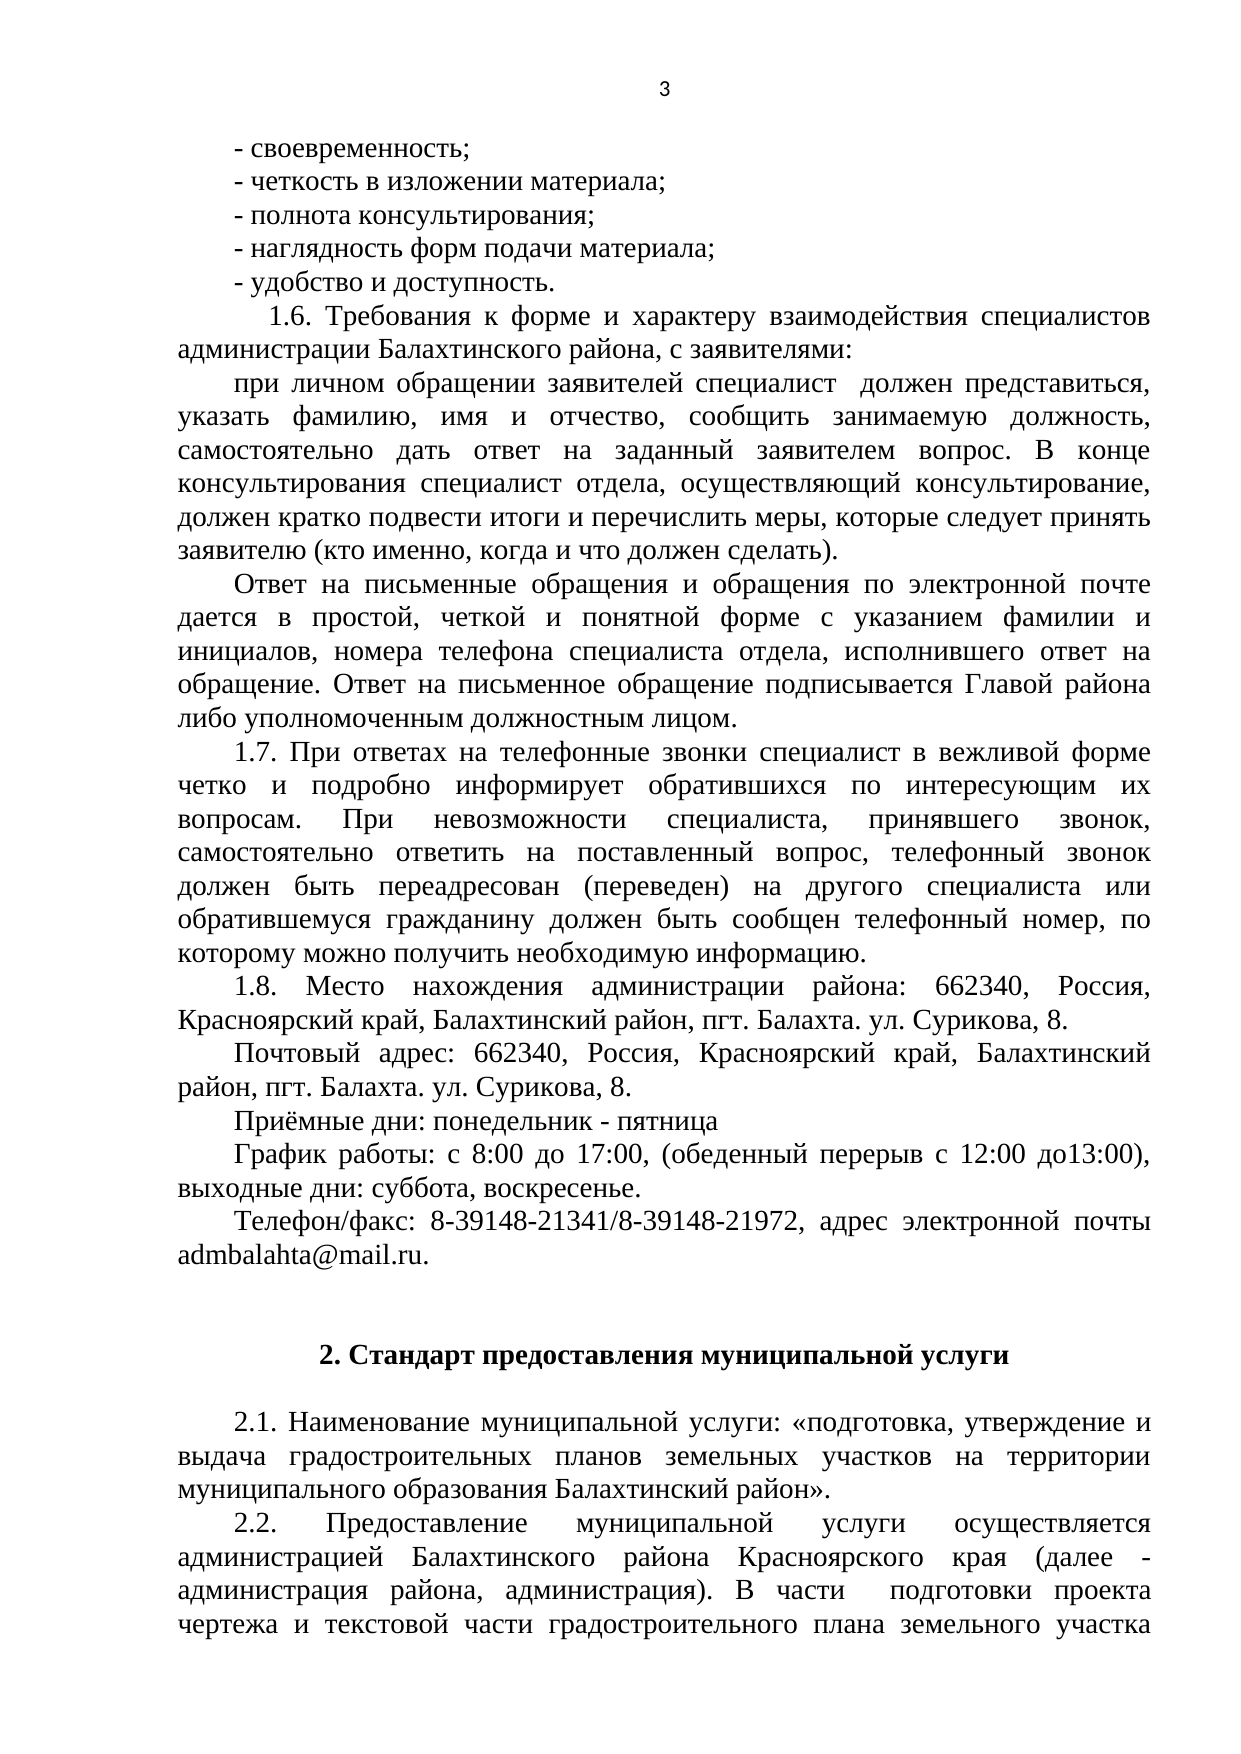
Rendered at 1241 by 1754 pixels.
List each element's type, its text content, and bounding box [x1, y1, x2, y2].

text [177, 1505, 1152, 1639]
text Почтовый адрес: 662340, Россия, Красноярский край, Балахтинский район, пгт. Балахта. ул. Сурикова, 8. [177, 1036, 1152, 1103]
text - наглядность форм подачи материала; [177, 231, 1152, 264]
text - своевременность; [177, 130, 1152, 163]
text Телефон/факс: 8-39148-21341/8-39148-21972, адрес электронной почты admbalahta@mail.ru. [177, 1203, 1152, 1270]
text График работы: с 8:00 до 17:00, (обеденный перерыв с 12:00 до13:00), выходные дни: суббота, воскресенье. [177, 1136, 1152, 1203]
text - удобство и доступность. [177, 264, 1152, 298]
text Приёмные дни: понедельник - пятница [177, 1103, 1152, 1136]
text - полнота консультирования; [177, 197, 1152, 231]
text 2.1. Наименование муниципальной услуги: «подготовка, утверждение и выдача градостроительных планов земельных участков на территории муниципального образования Балахтинский район». [177, 1404, 1152, 1505]
text 1.7. При ответах на телефонные звонки специалист в вежливой форме четко и подробно информирует обратившихся по интересующим их вопросам. При невозможности специалиста, принявшего звонок, самостоятельно ответить на поставленный вопрос, телефонный звонок должен быть переадресован (переведен) на другого специалиста или обратившемуся гражданину должен быть сообщен телефонный номер, по которому можно получить необходимую информацию. [177, 734, 1152, 968]
text Ответ на письменные обращения и обращения по электронной почте дается в простой, четкой и понятной форме с указанием фамилии и инициалов, номера телефона специалиста отдела, исполнившего ответ на обращение. Ответ на письменное обращение подписывается Главой района либо уполномоченным должностным лицом. [177, 566, 1152, 734]
text 1.8. Место нахождения администрации района: 662340, Россия, Красноярский край, Балахтинский район, пгт. Балахта. ул. Сурикова, 8. [177, 968, 1152, 1036]
text 1.6. Требования к форме и характеру взаимодействия специалистов администрации Балахтинского района, с заявителями: [177, 298, 1152, 365]
text - четкость в изложении материала; [177, 163, 1152, 197]
text при личном обращении заявителей специалист должен представиться, указать фамилию, имя и отчество, сообщить занимаемую должность, самостоятельно дать ответ на заданный заявителем вопрос. В конце консультирования специалист отдела, осуществляющий консультирование, должен кратко подвести итоги и перечислить меры, которые следует принять заявителю (кто именно, когда и что должен сделать). [177, 365, 1152, 566]
text 2. Стандарт предоставления муниципальной услуги [177, 1337, 1152, 1371]
